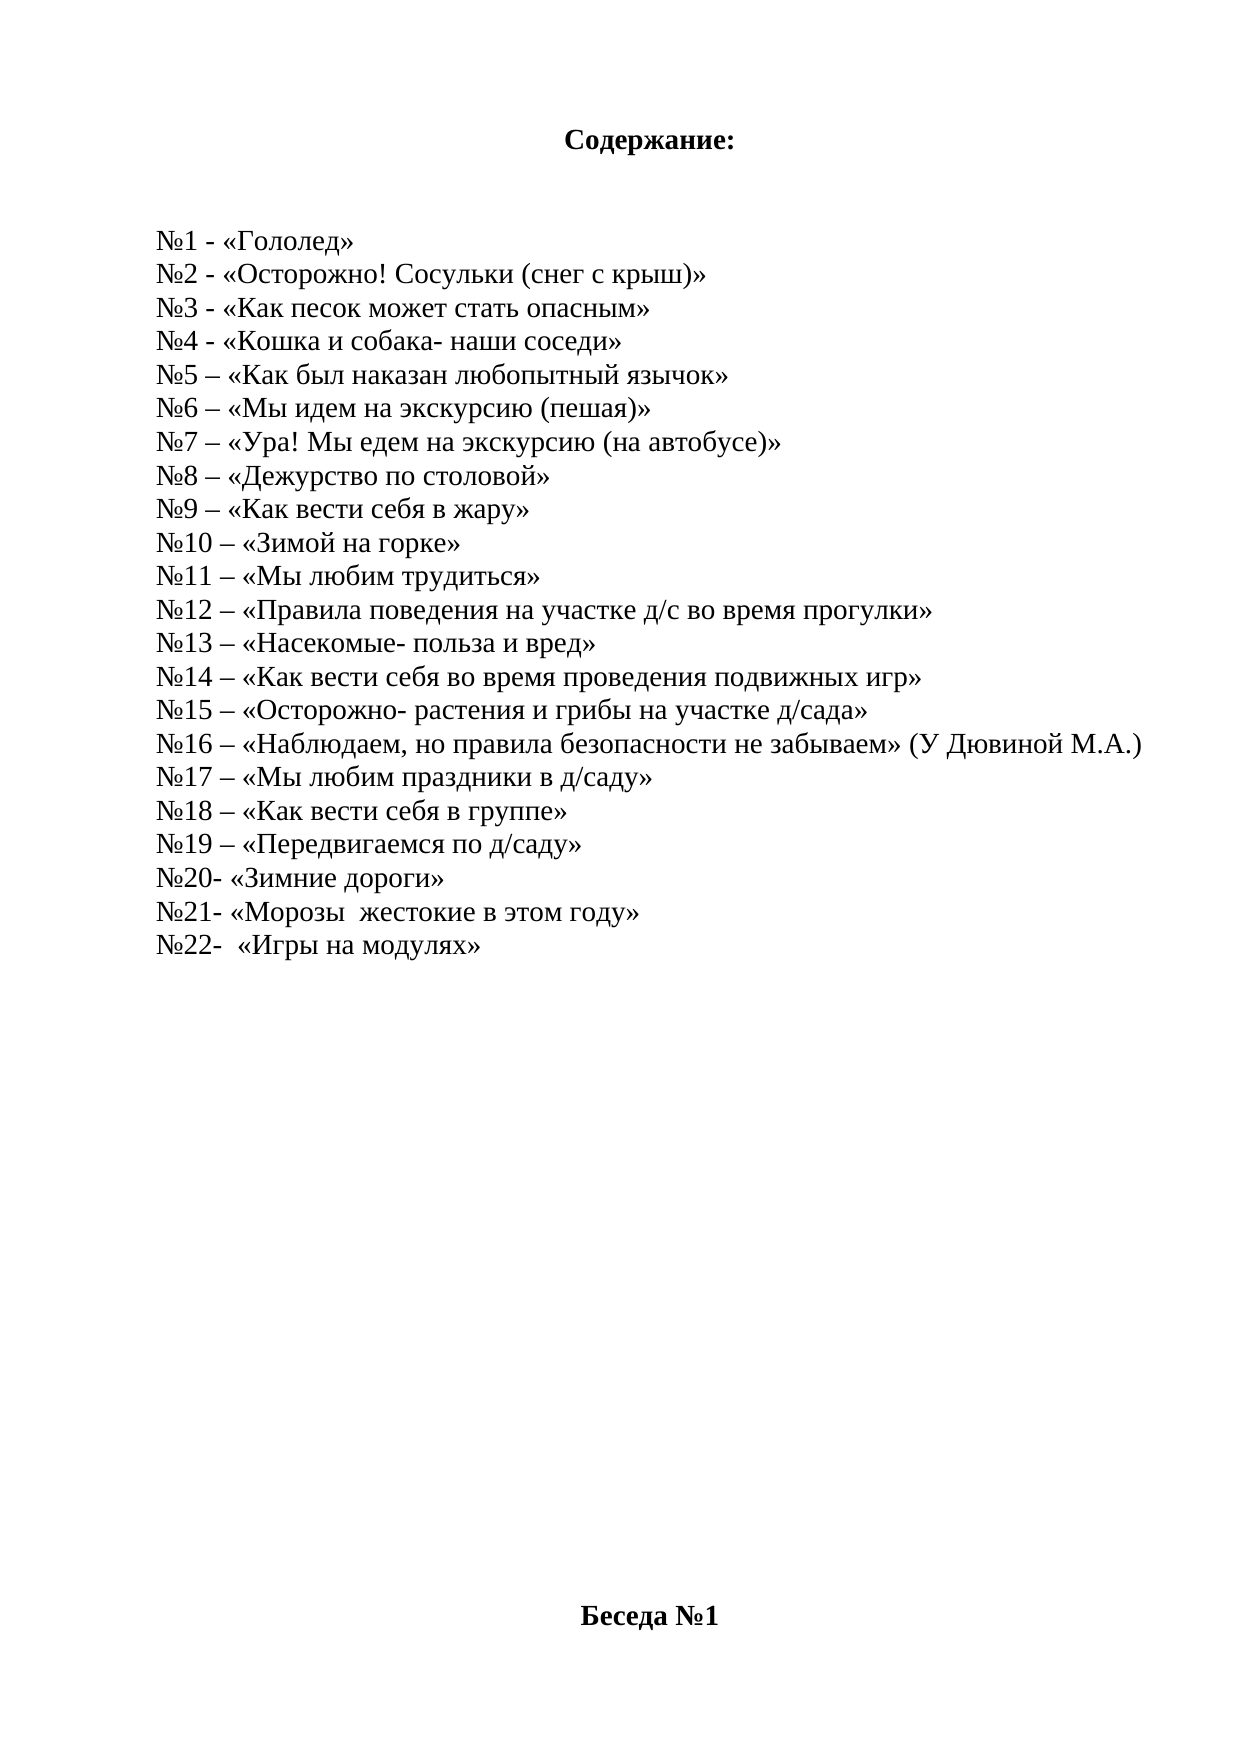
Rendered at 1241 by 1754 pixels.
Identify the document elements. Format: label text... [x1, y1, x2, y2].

text №3 - «Как песок может стать опасным» [156, 290, 1144, 323]
text №6 – «Мы идем на экскурсию (пешая)» [156, 391, 1144, 424]
text №12 – «Правила поведения на участке д/с во время прогулки» [156, 592, 1144, 625]
text №5 – «Как был наказан любопытный язычок» [156, 357, 1144, 391]
text Содержание: [156, 122, 1144, 156]
text №20- «Зимние дороги» [156, 860, 1144, 894]
text №4 - «Кошка и собака- наши соседи» [156, 323, 1144, 357]
text №13 – «Насекомые- польза и вред» [156, 625, 1144, 659]
text №19 – «Передвигаемся по д/саду» [156, 827, 1144, 860]
text №1 - «Гололед» [156, 223, 1144, 256]
text №21- «Морозы жестокие в этом году» [156, 894, 1144, 927]
text №17 – «Мы любим праздники в д/саду» [156, 759, 1144, 793]
text №10 – «Зимой на горке» [156, 525, 1144, 558]
text №9 – «Как вести себя в жару» [156, 491, 1144, 525]
text №11 – «Мы любим трудиться» [156, 558, 1144, 592]
text №14 – «Как вести себя во время проведения подвижных игр» [156, 659, 1144, 692]
text №7 – «Ура! Мы едем на экскурсию (на автобусе)» [156, 424, 1144, 458]
text №22- «Игры на модулях» [156, 927, 1144, 961]
text №2 - «Осторожно! Сосульки (снег с крыш)» [156, 256, 1144, 290]
text №15 – «Осторожно- растения и грибы на участке д/сада» [156, 692, 1144, 726]
text №16 – «Наблюдаем, но правила безопасности не забываем» (У Дювиной М.А.) [156, 726, 1144, 759]
text Беседа №1 [156, 1598, 1144, 1632]
text №18 – «Как вести себя в группе» [156, 793, 1144, 827]
text №8 – «Дежурство по столовой» [156, 458, 1144, 491]
